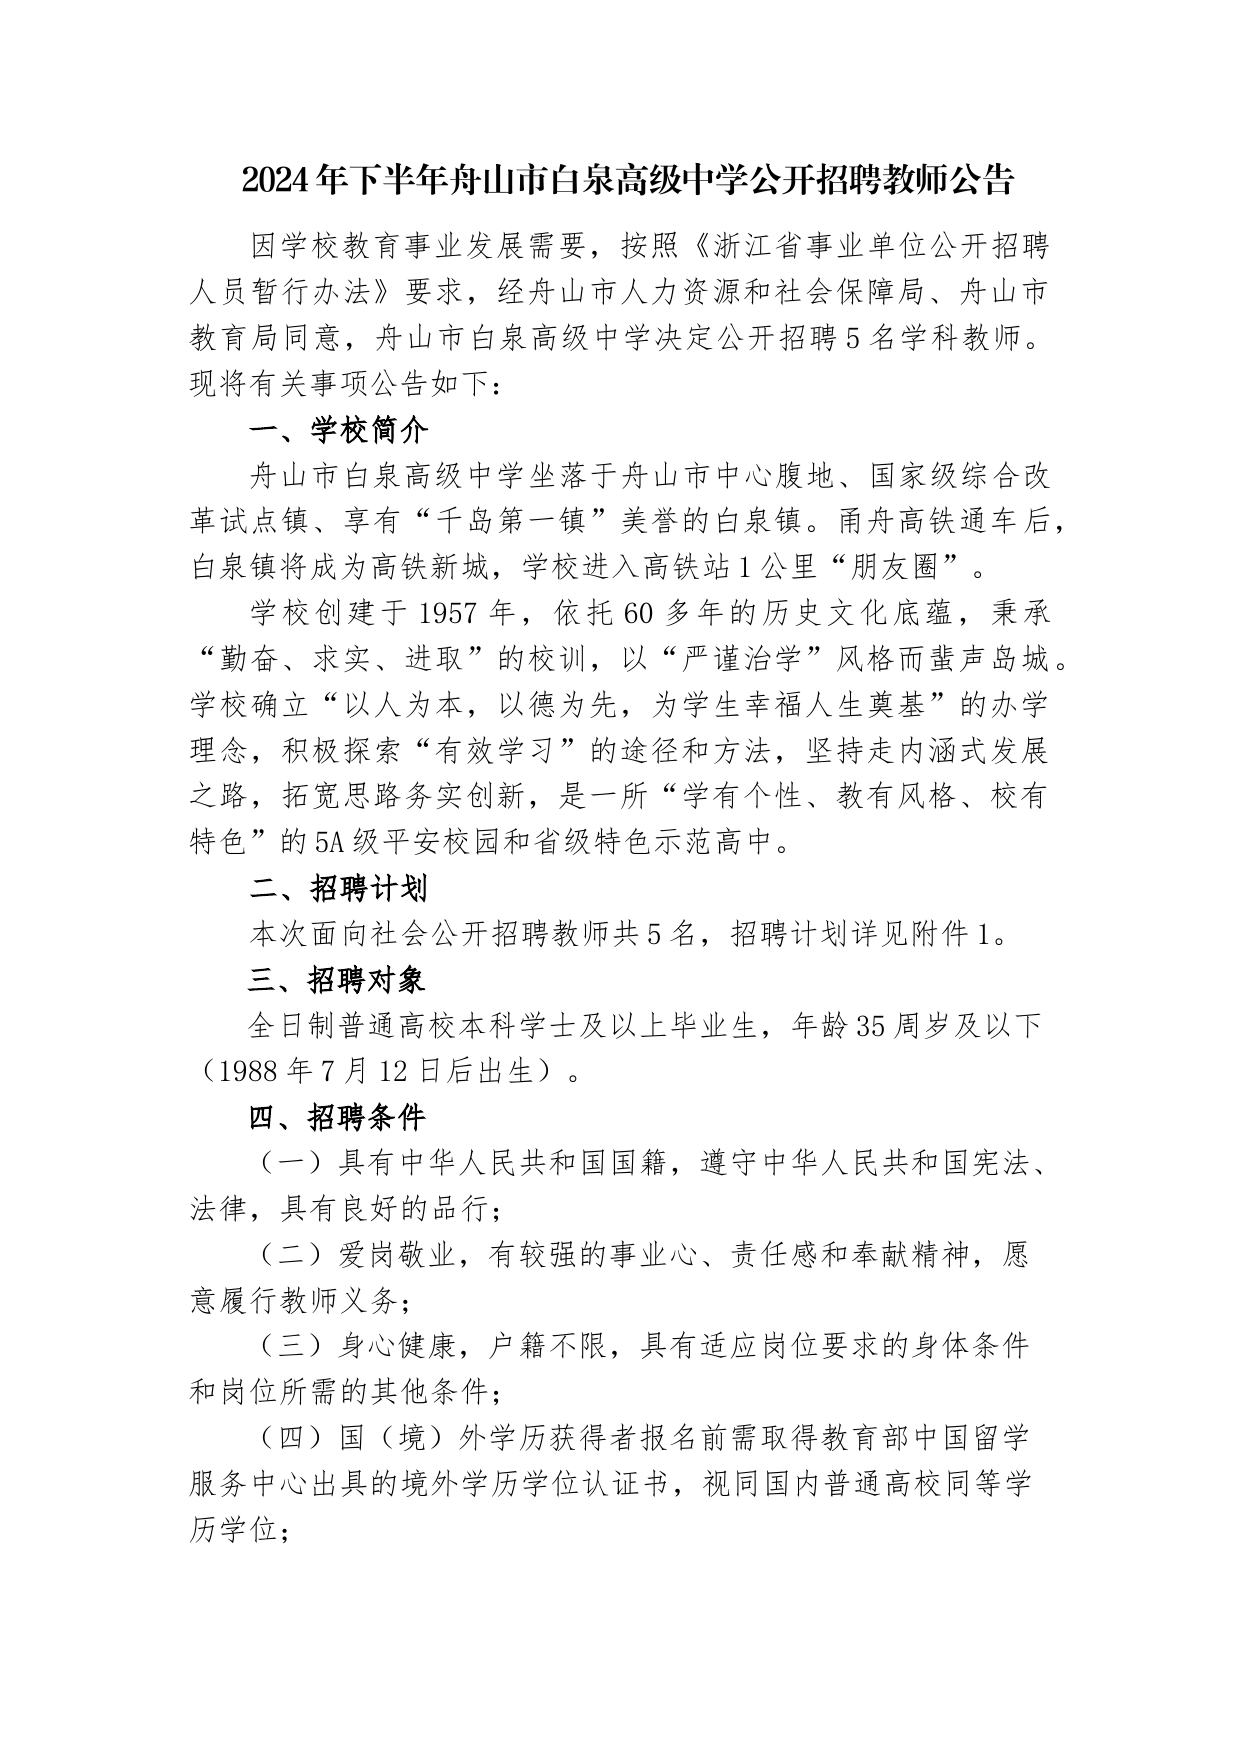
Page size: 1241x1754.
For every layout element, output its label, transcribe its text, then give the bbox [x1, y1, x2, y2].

text 2024年下半年舟山市白泉高级中学公开招聘教师公告 [187, 162, 1053, 201]
text 四、招聘条件 [187, 1091, 1053, 1137]
text 本次面向社会公开招聘教师共5名，招聘计划详见附件1。 [187, 908, 1053, 953]
text 舟山市白泉高级中学坐落于舟山市中心腹地、国家级综合改革试点镇、享有“千岛第一镇”美誉的白泉镇。甬舟高铁通车后，白泉镇将成为高铁新城，学校进入高铁站1公里“朋友圈”。 [187, 449, 1053, 587]
text （三）身心健康，户籍不限，具有适应岗位要求的身体条件和岗位所需的其他条件； [187, 1320, 1053, 1412]
text 二、招聘计划 [187, 862, 1053, 908]
text 三、招聘对象 [187, 953, 1053, 999]
text 学校创建于1957年，依托60多年的历史文化底蕴，秉承“勤奋、求实、进取”的校训，以“严谨治学”风格而蜚声岛城。学校确立“以人为本，以德为先，为学生幸福人生奠基”的办学理念，积极探索“有效学习”的途径和方法，坚持走内涵式发展之路，拓宽思路务实创新，是一所“学有个性、教有风格、校有特色”的5A级平安校园和省级特色示范高中。 [187, 587, 1053, 862]
text 因学校教育事业发展需要，按照《浙江省事业单位公开招聘人员暂行办法》要求，经舟山市人力资源和社会保障局、舟山市教育局同意，舟山市白泉高级中学决定公开招聘5名学科教师。现将有关事项公告如下： [187, 220, 1053, 403]
text （二）爱岗敬业，有较强的事业心、责任感和奉献精神，愿意履行教师义务； [187, 1228, 1053, 1320]
text （四）国（境）外学历获得者报名前需取得教育部中国留学服务中心出具的境外学历学位认证书，视同国内普通高校同等学历学位； [187, 1412, 1053, 1549]
text 全日制普通高校本科学士及以上毕业生，年龄35周岁及以下（1988年7月12日后出生）。 [187, 999, 1053, 1091]
text （一）具有中华人民共和国国籍，遵守中华人民共和国宪法、法律，具有良好的品行； [187, 1137, 1053, 1228]
text 一、学校简介 [187, 403, 1053, 449]
